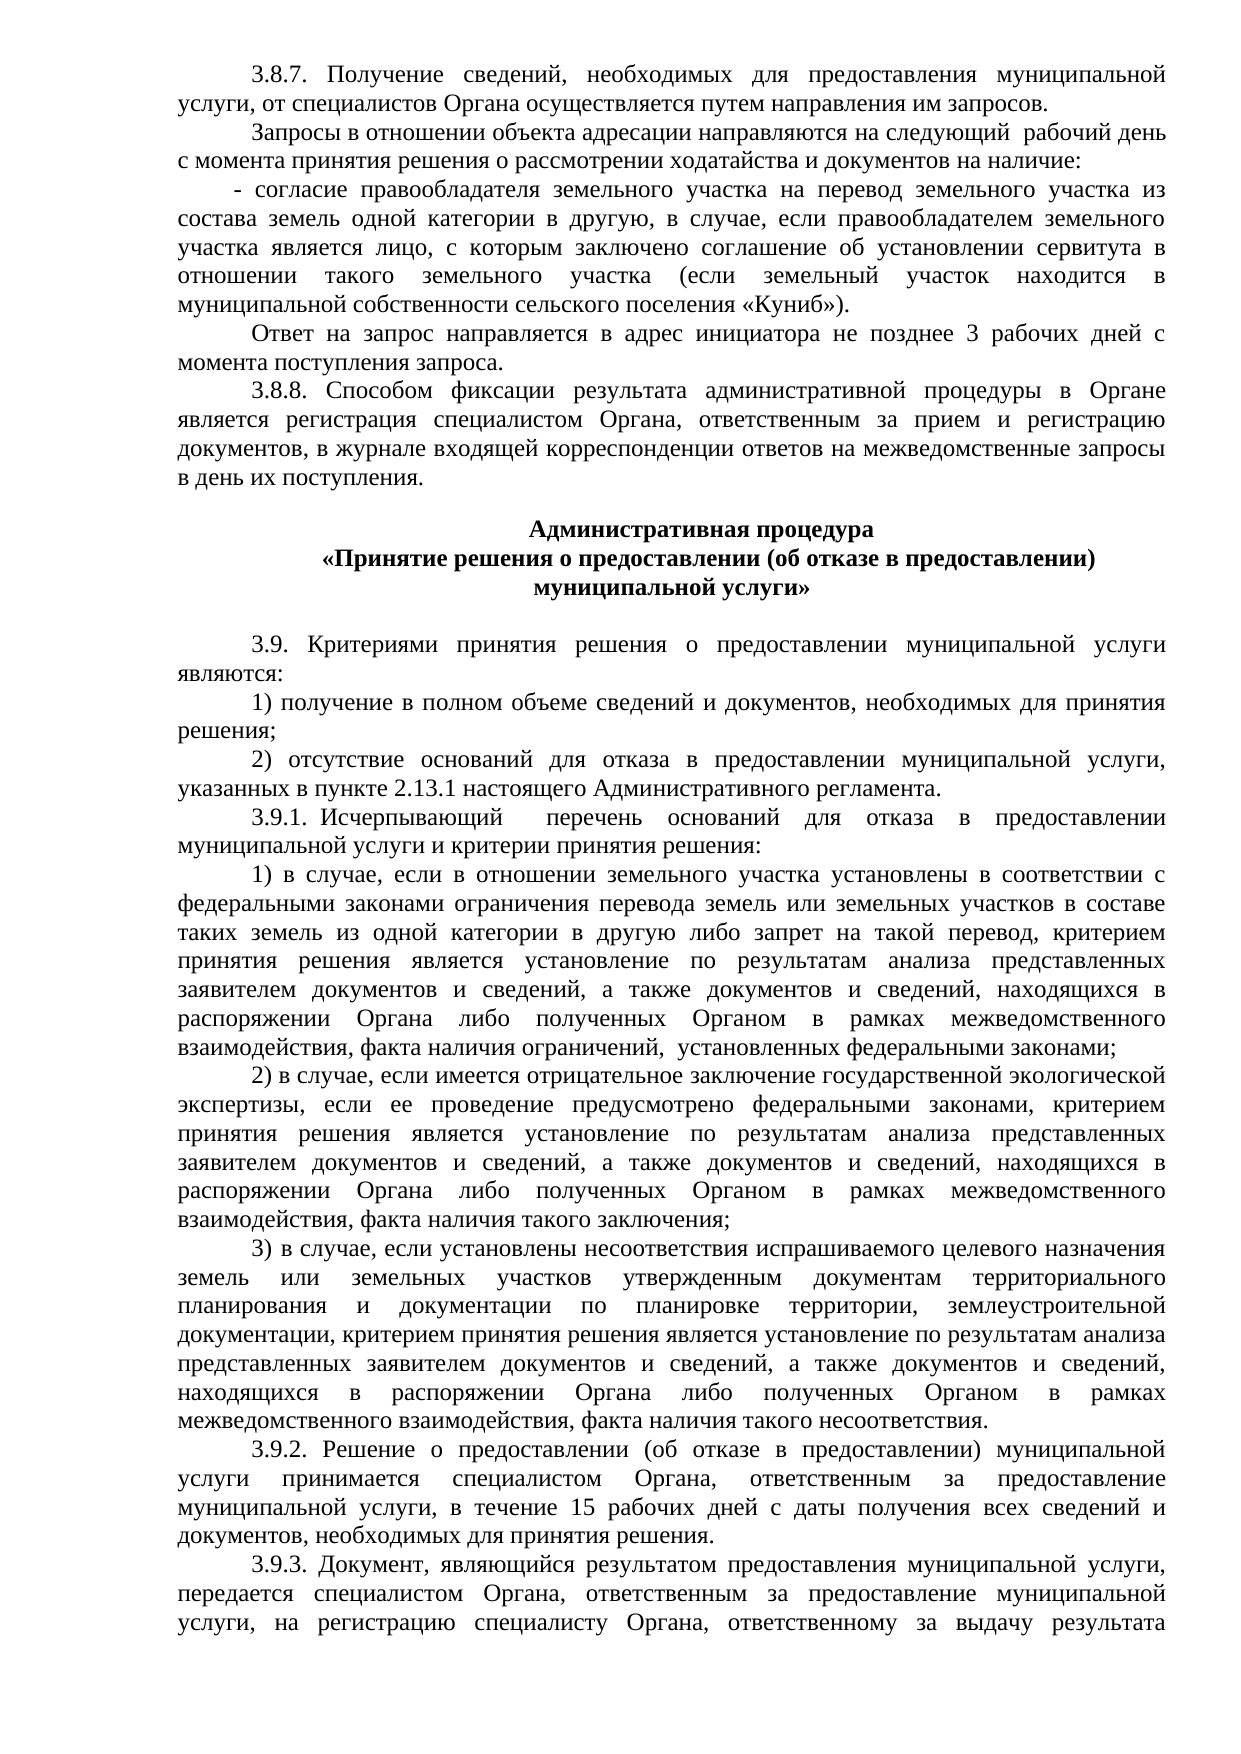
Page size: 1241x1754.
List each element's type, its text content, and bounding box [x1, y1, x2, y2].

text 2) отсутствие оснований для отказа в предоставлении муниципальной услуги, указанных в пункте 2.13.1 настоящего Административного регламента. [177, 744, 1167, 802]
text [177, 1549, 1167, 1636]
text Административная процедура [177, 514, 1167, 543]
text 3.9.1. Исчерпывающий перечень оснований для отказа в предоставлении муниципальной услуги и критерии принятия решения: [177, 802, 1167, 859]
text 3.8.8. Способом фиксации результата административной процедуры в Органе является регистрация специалистом Органа, ответственным за прием и регистрацию документов, в журнале входящей корреспонденции ответов на межведомственные запросы в день их поступления. [177, 375, 1167, 490]
title 3.9.2. Решение о предоставлении (об отказе в предоставлении) муниципальной услуги принимается специалистом Органа, ответственным за предоставление муниципальной услуги, в течение 15 рабочих дней с даты получения всех сведений и документов, необходимых для принятия решения. [177, 1434, 1167, 1549]
title в случае, если установлены несоответствия испрашиваемого целевого назначения земель или земельных участков утвержденным документам территориального планирования и документации по планировке территории, землеустроительной документации, критерием принятия решения является установление по результатам анализа представленных заявителем документов и сведений, а также документов и сведений, находящихся в распоряжении Органа либо полученных Органом в рамках межведомственного взаимодействия, факта наличия такого несоответствия. [177, 1233, 1167, 1434]
text 3.9. Критериями принятия решения о предоставлении муниципальной услуги являются: [177, 629, 1167, 687]
text 1) получение в полном объеме сведений и документов, необходимых для принятия решения; [177, 687, 1167, 744]
title 2) в случае, если имеется отрицательное заключение государственной экологической экспертизы, если ее проведение предусмотрено федеральными законами, критерием принятия решения является установление по результатам анализа представленных заявителем документов и сведений, а также документов и сведений, находящихся в распоряжении Органа либо полученных Органом в рамках межведомственного взаимодействия, факта наличия такого заключения; [177, 1061, 1167, 1233]
list Запросы в отношении объекта адресации направляются на следующий рабочий день с момента принятия решения о рассмотрении ходатайства и документов на наличие: [177, 117, 1167, 174]
text «Принятие решения о предоставлении (об отказе в предоставлении) муниципальной услуги» [177, 543, 1167, 601]
list 3.8.7. Получение сведений, необходимых для предоставления муниципальной услуги, от специалистов Органа осуществляется путем направления им запросов. [177, 59, 1167, 117]
text Ответ на запрос направляется в адрес инициатора не позднее 3 рабочих дней с момента поступления запроса. [177, 318, 1167, 375]
text - согласие правообладателя земельного участка на перевод земельного участка из состава земель одной категории в другую, в случае, если правообладателем земельного участка является лицо, с которым заключено соглашение об установлении сервитута в отношении такого земельного участка (если земельный участок находится в муниципальной собственности сельского поселения «Куниб»). [177, 174, 1167, 318]
title 1) в случае, если в отношении земельного участка установлены в соответствии с федеральными законами ограничения перевода земель или земельных участков в составе таких земель из одной категории в другую либо запрет на такой перевод, критерием принятия решения является установление по результатам анализа представленных заявителем документов и сведений, а также документов и сведений, находящихся в распоряжении Органа либо полученных Органом в рамках межведомственного взаимодействия, факта наличия ограничений, установленных федеральными законами; [177, 859, 1167, 1061]
